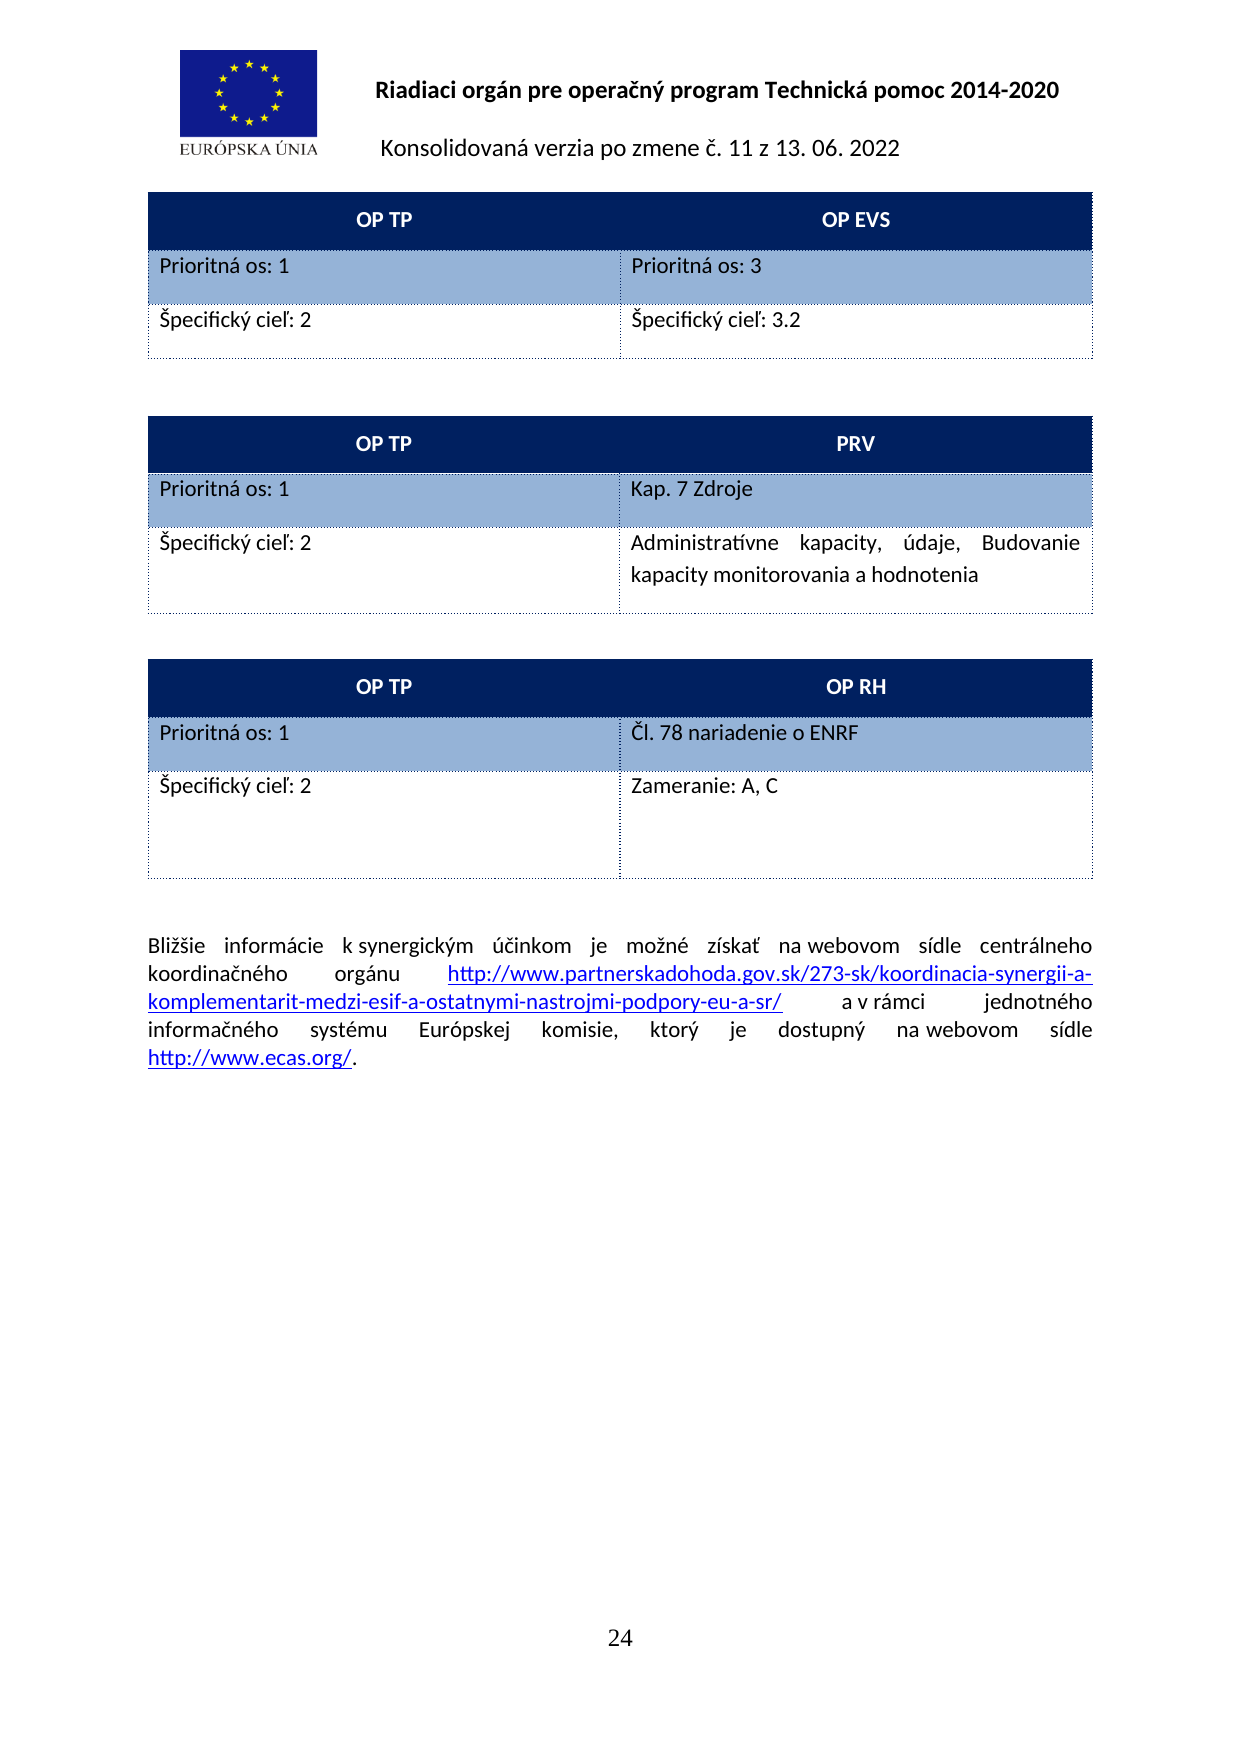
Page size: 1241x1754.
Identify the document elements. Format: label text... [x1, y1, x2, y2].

text Bližšie informácie k synergickým účinkom je možné získať na webovom sídle centrálneho koordinačného orgánu http://www.partnerskadohoda.gov.sk/273-sk/koordinacia-synergii-a-komplementarit-medzi-esif-a-ostatnymi-nastrojmi-podpory-eu-a-sr/ a v rámci jednotného informačného systému Európskej komisie, ktorý je dostupný na webovom sídle http://www.ecas.org/. [148, 931, 1093, 1072]
table_cell Prioritná os: 1 [148, 250, 620, 304]
table_cell Zameranie: A, C [620, 771, 1092, 877]
table_header OP TP [148, 192, 620, 250]
table_cell Administratívne kapacity, údaje, Budovanie kapacity monitorovania a hodnotenia [619, 527, 1092, 613]
table_cell Kap. 7 Zdroje [619, 474, 1092, 527]
table_cell Špecifický cieľ: 2 [148, 771, 620, 877]
table_cell Prioritná os: 1 [148, 717, 620, 771]
table_header OP TP [148, 416, 619, 473]
table_cell Prioritná os: 3 [620, 250, 1092, 304]
picture [179, 50, 318, 155]
table_header OP TP [148, 659, 620, 717]
table_header OP RH [620, 659, 1092, 717]
table_cell Čl. 78 nariadenie o ENRF [620, 717, 1092, 771]
table_cell Špecifický cieľ: 2 [148, 527, 619, 613]
table_header OP EVS [620, 192, 1092, 250]
table_cell Prioritná os: 1 [148, 474, 619, 527]
table_header PRV [619, 416, 1092, 473]
table_cell Špecifický cieľ: 3.2 [620, 304, 1092, 357]
table_cell Špecifický cieľ: 2 [148, 304, 620, 357]
